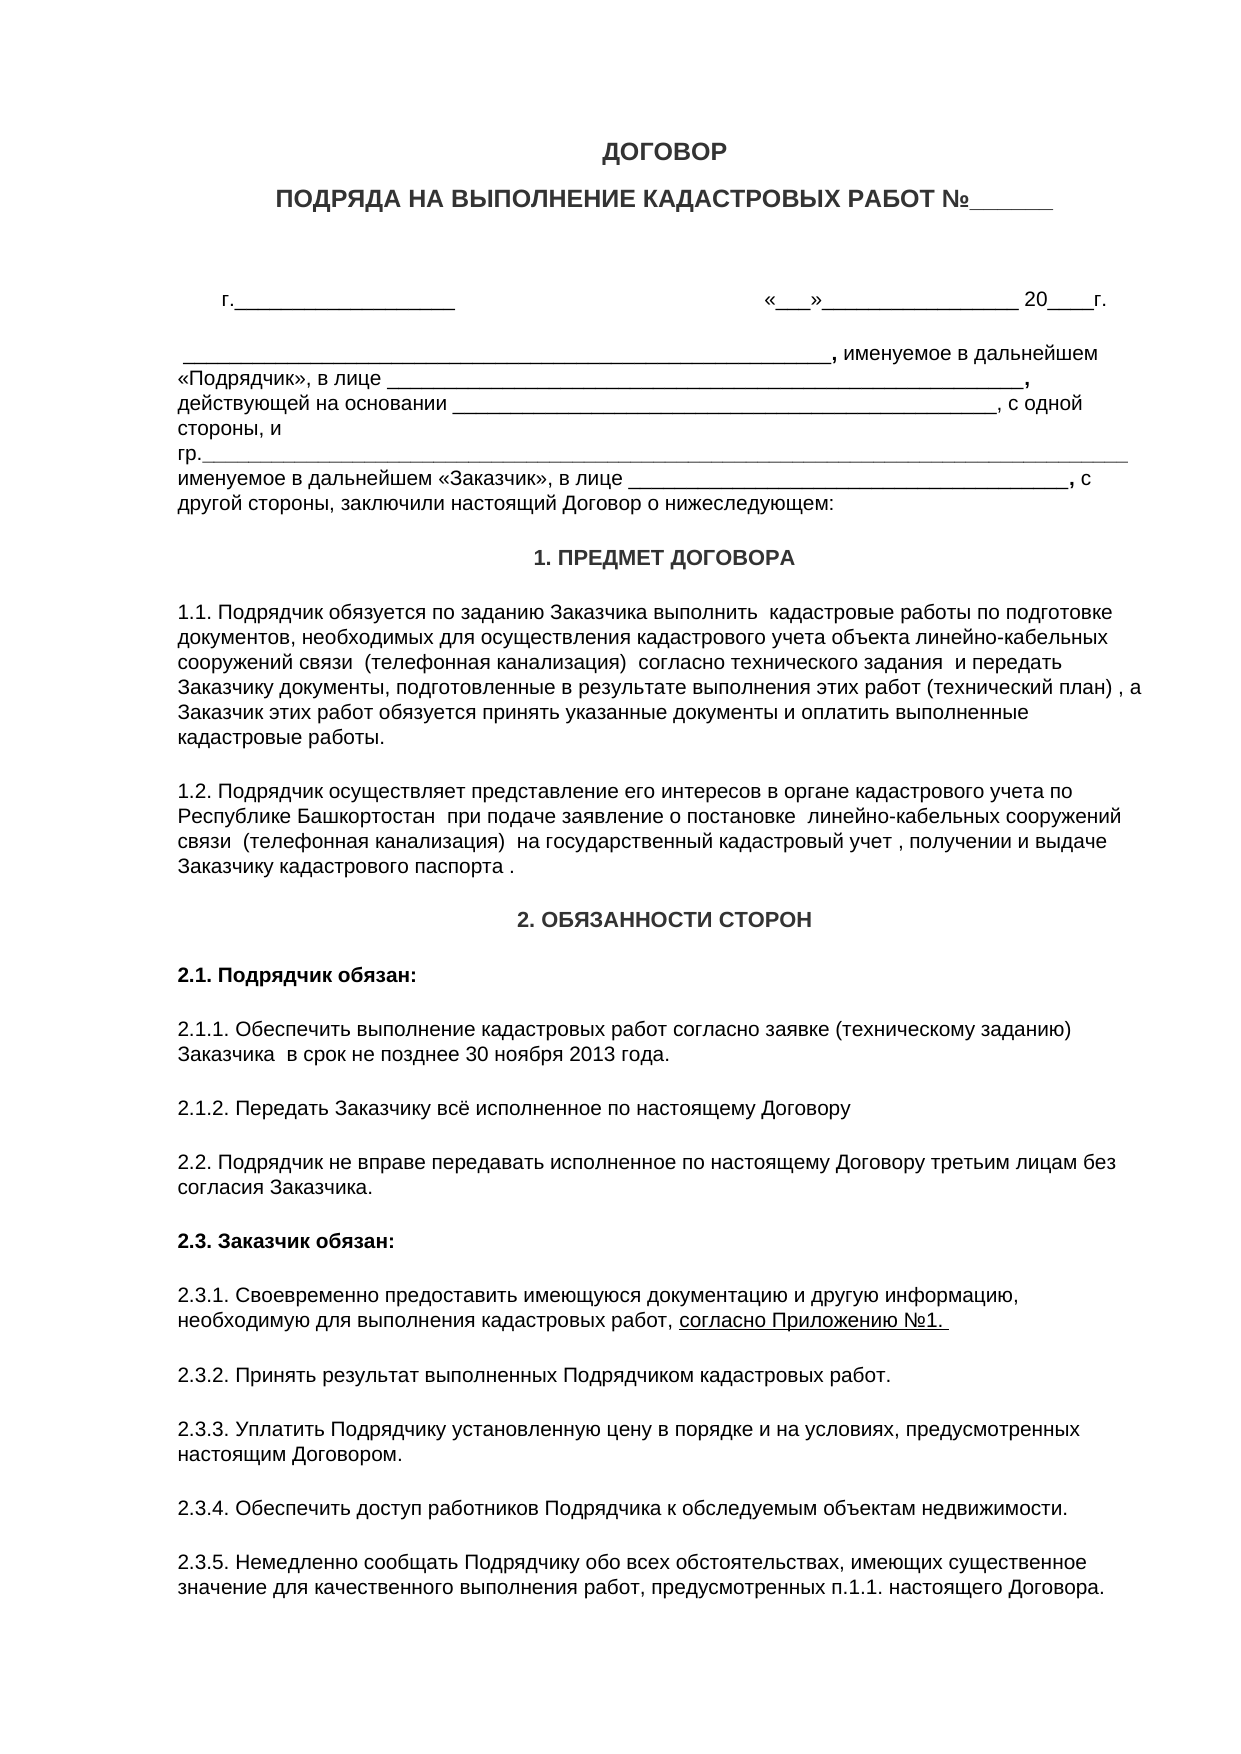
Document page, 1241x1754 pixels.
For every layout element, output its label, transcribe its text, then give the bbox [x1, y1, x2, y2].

text ДОГОВОР [177, 137, 1152, 166]
text 2.3.4. Обеспечить доступ работников Подрядчика к обследуемым объектам недвижимости. [177, 1495, 1152, 1520]
text 2.3.1. Своевременно предоставить имеющуюся документацию и другую информацию, необходимую для выполнения кадастровых работ, согласно Приложению №1. [177, 1282, 1152, 1332]
text 1.1. Подрядчик обязуется по заданию Заказчика выполнить кадастровые работы по подготовке документов, необходимых для осуществления кадастрового учета объекта линейно-кабельных сооружений связи (телефонная канализация) согласно технического задания и передать Заказчику документы, подготовленные в результате выполнения этих работ (технический план) , а Заказчик этих работ обязуется принять указанные документы и оплатить выполненные кадастровые работы. [177, 599, 1152, 749]
text 2.3.3. Уплатить Подрядчику установленную цену в порядке и на условиях, предусмотренных настоящим Договором. [177, 1416, 1152, 1466]
text ПОДРЯДА НА ВЫПОЛНЕНИЕ КАДАСТРОВЫХ РАБОТ №______ [177, 184, 1152, 213]
text 2.3.2. Принять результат выполненных Подрядчиком кадастровых работ. [177, 1361, 1152, 1386]
text ________________________________________________________, именуемое в дальнейшем «Подрядчик», в лице _______________________________________________________, действующей на основании _______________________________________________, с одной стороны, и гр.________________________________________________________________________________ именуемое в дальнейшем «Заказчик», в лице ______________________________________, с другой стороны, заключили настоящий Договор о нижеследующем: [177, 340, 1152, 515]
text 1.2. Подрядчик осуществляет представление его интересов в органе кадастрового учета по Республике Башкортостан при подаче заявление о постановке линейно-кабельных сооружений связи (телефонная канализация) на государственный кадастровый учет , получении и выдаче Заказчику кадастрового паспорта . [177, 778, 1152, 878]
text 2.1.2. Передать Заказчику всё исполненное по настоящему Договору [177, 1095, 1152, 1120]
text 2. ОБЯЗАННОСТИ СТОРОН [177, 907, 1152, 932]
text 2.3. Заказчик обязан: [177, 1228, 1152, 1253]
text 2.2. Подрядчик не вправе передавать исполненное по настоящему Договору третьим лицам без согласия Заказчика. [177, 1149, 1152, 1199]
text 1. ПРЕДМЕТ ДОГОВОРА [177, 544, 1152, 569]
text 2.3.5. Немедленно сообщать Подрядчику обо всех обстоятельствах, имеющих существенное значение для качественного выполнения работ, предусмотренных п.1.1. настоящего Договора. [177, 1549, 1152, 1599]
text г.___________________ «___»_________________ 20____г. [177, 286, 1152, 311]
text 2.1. Подрядчик обязан: [177, 961, 1152, 986]
text 2.1.1. Обеспечить выполнение кадастровых работ согласно заявке (техническому заданию) Заказчика в срок не позднее 30 ноября 2013 года. [177, 1016, 1152, 1066]
